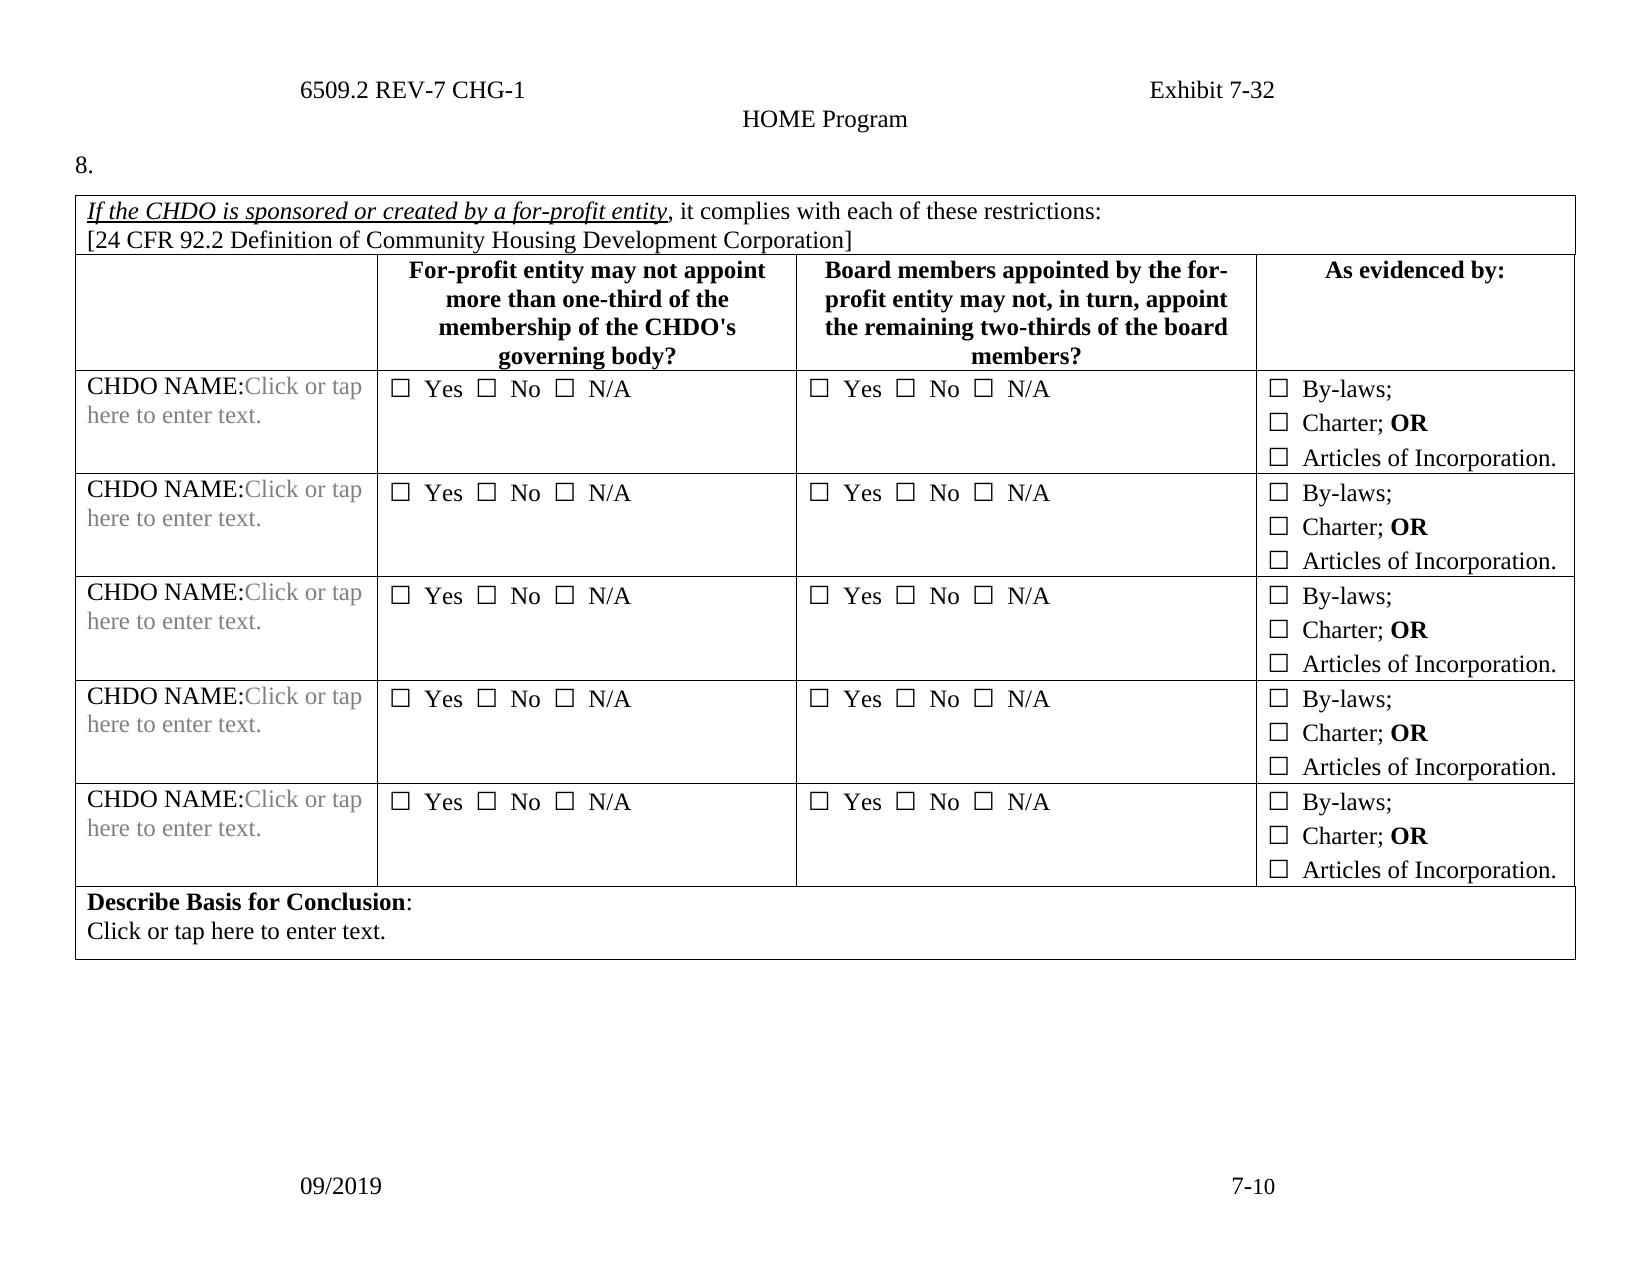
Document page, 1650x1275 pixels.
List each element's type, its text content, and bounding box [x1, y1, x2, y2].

table_cell Yes No N/A [797, 577, 1256, 680]
table_cell By-laws; Charter; OR Articles of Incorporation. [1257, 577, 1574, 680]
table_cell CHDO NAME: [76, 474, 377, 576]
table_header If the CHDO is sponsored or created by a for-profit entity, it complies with each of these restrictions: [24 CFR 92.2 Definition of Community Housing Development Corporation] [76, 196, 1575, 254]
table_cell Yes No N/A [797, 371, 1256, 473]
table_cell Yes No N/A [378, 474, 796, 576]
table_cell Yes No N/A [797, 784, 1256, 886]
table_cell [76, 255, 377, 370]
table_cell CHDO NAME: [76, 784, 377, 886]
table_cell Yes No N/A [797, 474, 1256, 576]
table_cell For-profit entity may not appoint more than one-third of the membership of the CHDO's governing body? [378, 255, 796, 370]
table_cell Describe Basis for Conclusion: [76, 887, 1575, 959]
table_cell By-laws; Charter; OR Articles of Incorporation. [1257, 474, 1574, 576]
table_cell By-laws; Charter; OR Articles of Incorporation. [1257, 784, 1574, 886]
table_cell Yes No N/A [797, 681, 1256, 783]
text 8. [75, 150, 1575, 179]
table_cell By-laws; Charter; OR Articles of Incorporation. [1257, 371, 1574, 473]
table_cell Yes No N/A [378, 577, 796, 680]
table_cell Yes No N/A [378, 371, 796, 473]
table_cell Yes No N/A [378, 681, 796, 783]
table_cell By-laws; Charter; OR Articles of Incorporation. [1257, 681, 1574, 783]
table_cell CHDO NAME: [76, 577, 377, 680]
table_cell CHDO NAME: [76, 371, 377, 473]
table_cell Yes No N/A [378, 784, 796, 886]
table_cell As evidenced by: [1257, 255, 1574, 370]
table_cell Board members appointed by the for-profit entity may not, in turn, appoint the remaining two-thirds of the board members? [797, 255, 1256, 370]
table_cell CHDO NAME: [76, 681, 377, 783]
